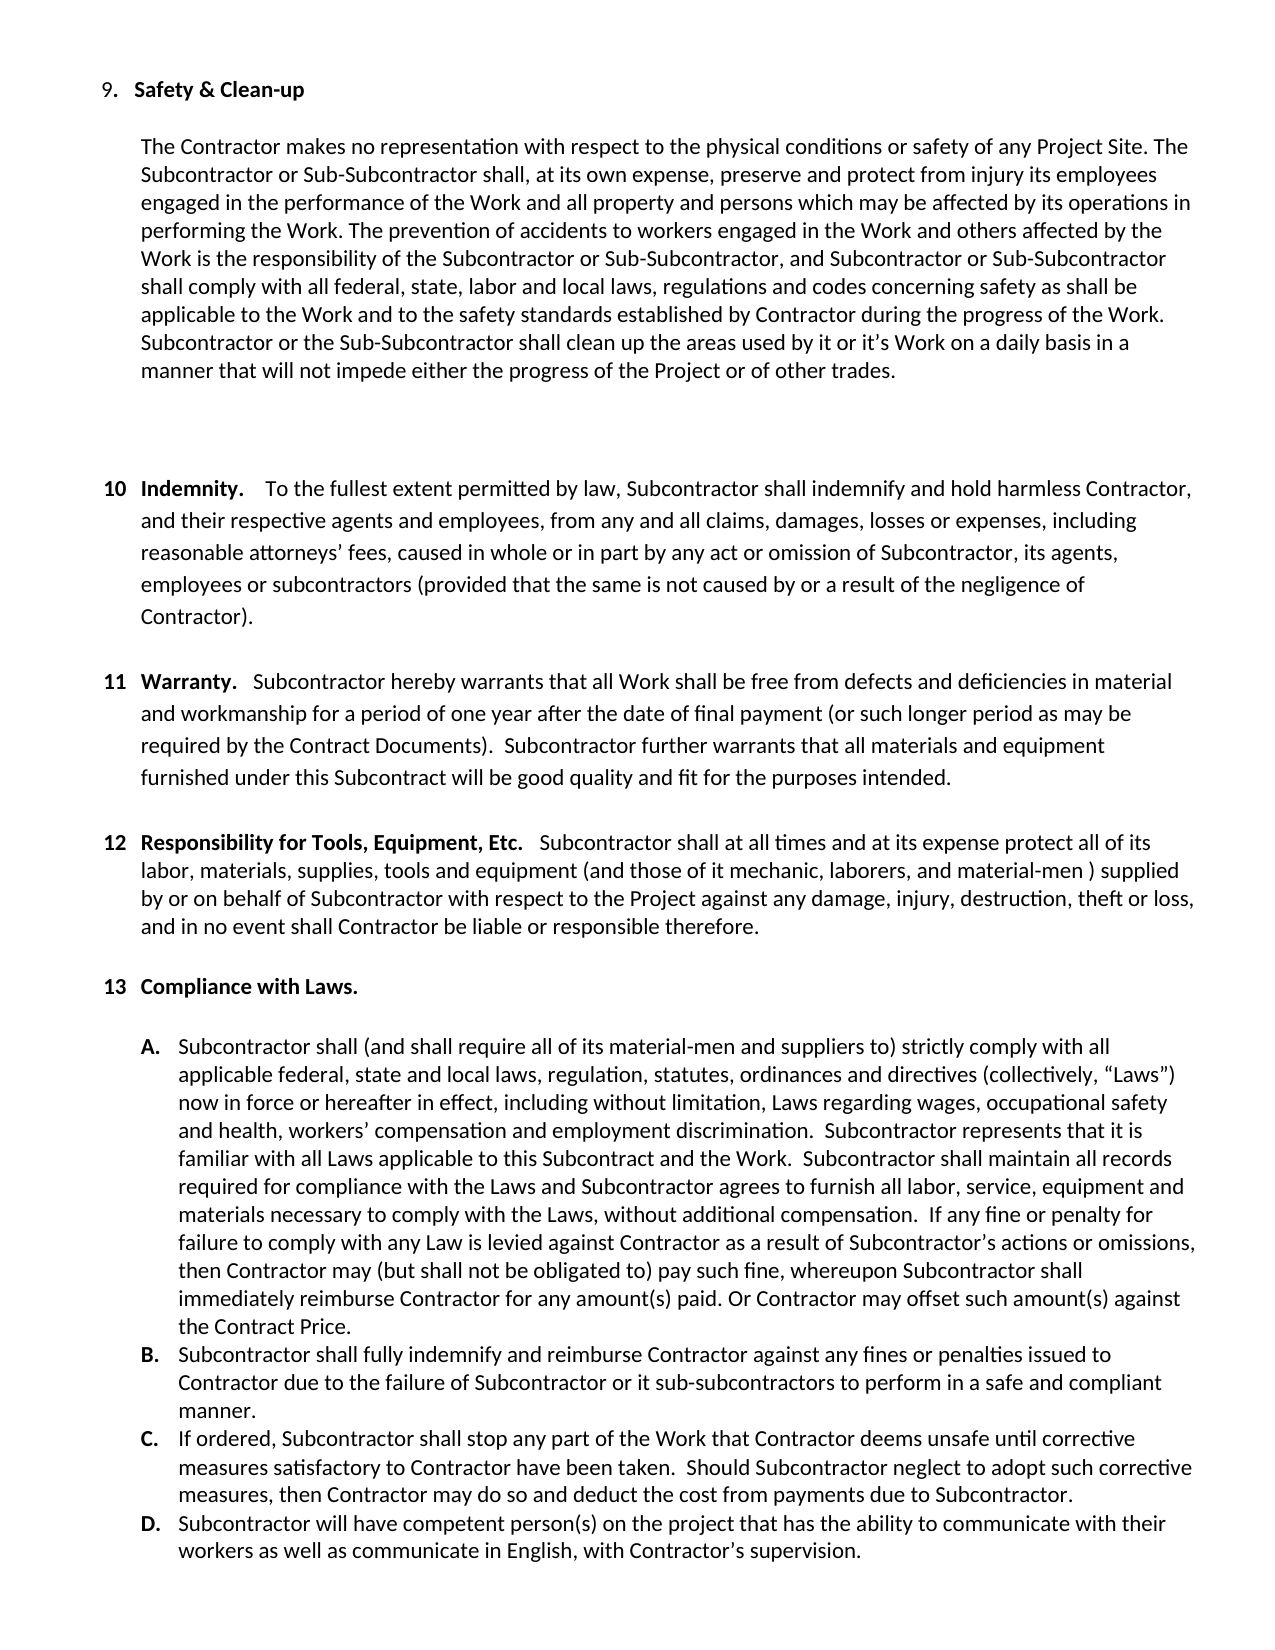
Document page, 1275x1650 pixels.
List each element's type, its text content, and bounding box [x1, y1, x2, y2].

text The Contractor makes no representation with respect to the physical conditions or safety of any Project Site. The Subcontractor or Sub-Subcontractor shall, at its own expense, preserve and protect from injury its employees engaged in the performance of the Work and all property and persons which may be affected by its operations in performing the Work. The prevention of accidents to workers engaged in the Work and others affected by the Work is the responsibility of the Subcontractor or Sub-Subcontractor, and Subcontractor or Sub-Subcontractor shall comply with all federal, state, labor and local laws, regulations and codes concerning safety as shall be applicable to the Work and to the safety standards established by Contractor during the progress of the Work. Subcontractor or the Sub-Subcontractor shall clean up the areas used by it or it’s Work on a daily basis in a manner that will not impede either the progress of the Project or of other trades. [141, 132, 1200, 384]
list Responsibility for Tools, Equipment, Etc. Subcontractor shall at all times and at its expense protect all of its labor, materials, supplies, tools and equipment (and those of it mechanic, laborers, and material-men ) supplied by or on behalf of Subcontractor with respect to the Project against any damage, injury, destruction, theft or loss, and in no event shall Contractor be liable or responsible therefore. [103, 828, 1200, 940]
list Warranty. Subcontractor hereby warrants that all Work shall be free from defects and deficiencies in material and workmanship for a period of one year after the date of final payment (or such longer period as may be required by the Contract Documents). Subcontractor further warrants that all materials and equipment furnished under this Subcontract will be good quality and fit for the purposes intended. [103, 667, 1200, 791]
list Subcontractor shall (and shall require all of its material-men and suppliers to) strictly comply with all applicable federal, state and local laws, regulation, statutes, ordinances and directives (collectively, “Laws”) now in force or hereafter in effect, including without limitation, Laws regarding wages, occupational safety and health, workers’ compensation and employment discrimination. Subcontractor represents that it is familiar with all Laws applicable to this Subcontract and the Work. Subcontractor shall maintain all records required for compliance with the Laws and Subcontractor agrees to furnish all labor, service, equipment and materials necessary to comply with the Laws, without additional compensation. If any fine or penalty for failure to comply with any Law is levied against Contractor as a result of Subcontractor’s actions or omissions, then Contractor may (but shall not be obligated to) pay such fine, whereupon Subcontractor shall immediately reimburse Contractor for any amount(s) paid. Or Contractor may offset such amount(s) against the Contract Price. [141, 1032, 1200, 1341]
text 9. Safety & Clean-up [75, 75, 1200, 103]
list Compliance with Laws. [103, 972, 1200, 1000]
list Subcontractor shall fully indemnify and reimburse Contractor against any fines or penalties issued to Contractor due to the failure of Subcontractor or it sub-subcontractors to perform in a safe and compliant manner. [141, 1341, 1200, 1424]
list Indemnity. To the fullest extent permitted by law, Subcontractor shall indemnify and hold harmless Contractor, and their respective agents and employees, from any and all claims, damages, losses or expenses, including reasonable attorneys’ fees, caused in whole or in part by any act or omission of Subcontractor, its agents, employees or subcontractors (provided that the same is not caused by or a result of the negligence of Contractor). [103, 474, 1200, 631]
list Subcontractor will have competent person(s) on the project that has the ability to communicate with their workers as well as communicate in English, with Contractor’s supervision. [141, 1509, 1200, 1565]
list If ordered, Subcontractor shall stop any part of the Work that Contractor deems unsafe until corrective measures satisfactory to Contractor have been taken. Should Subcontractor neglect to adopt such corrective measures, then Contractor may do so and deduct the cost from payments due to Subcontractor. [141, 1424, 1200, 1509]
